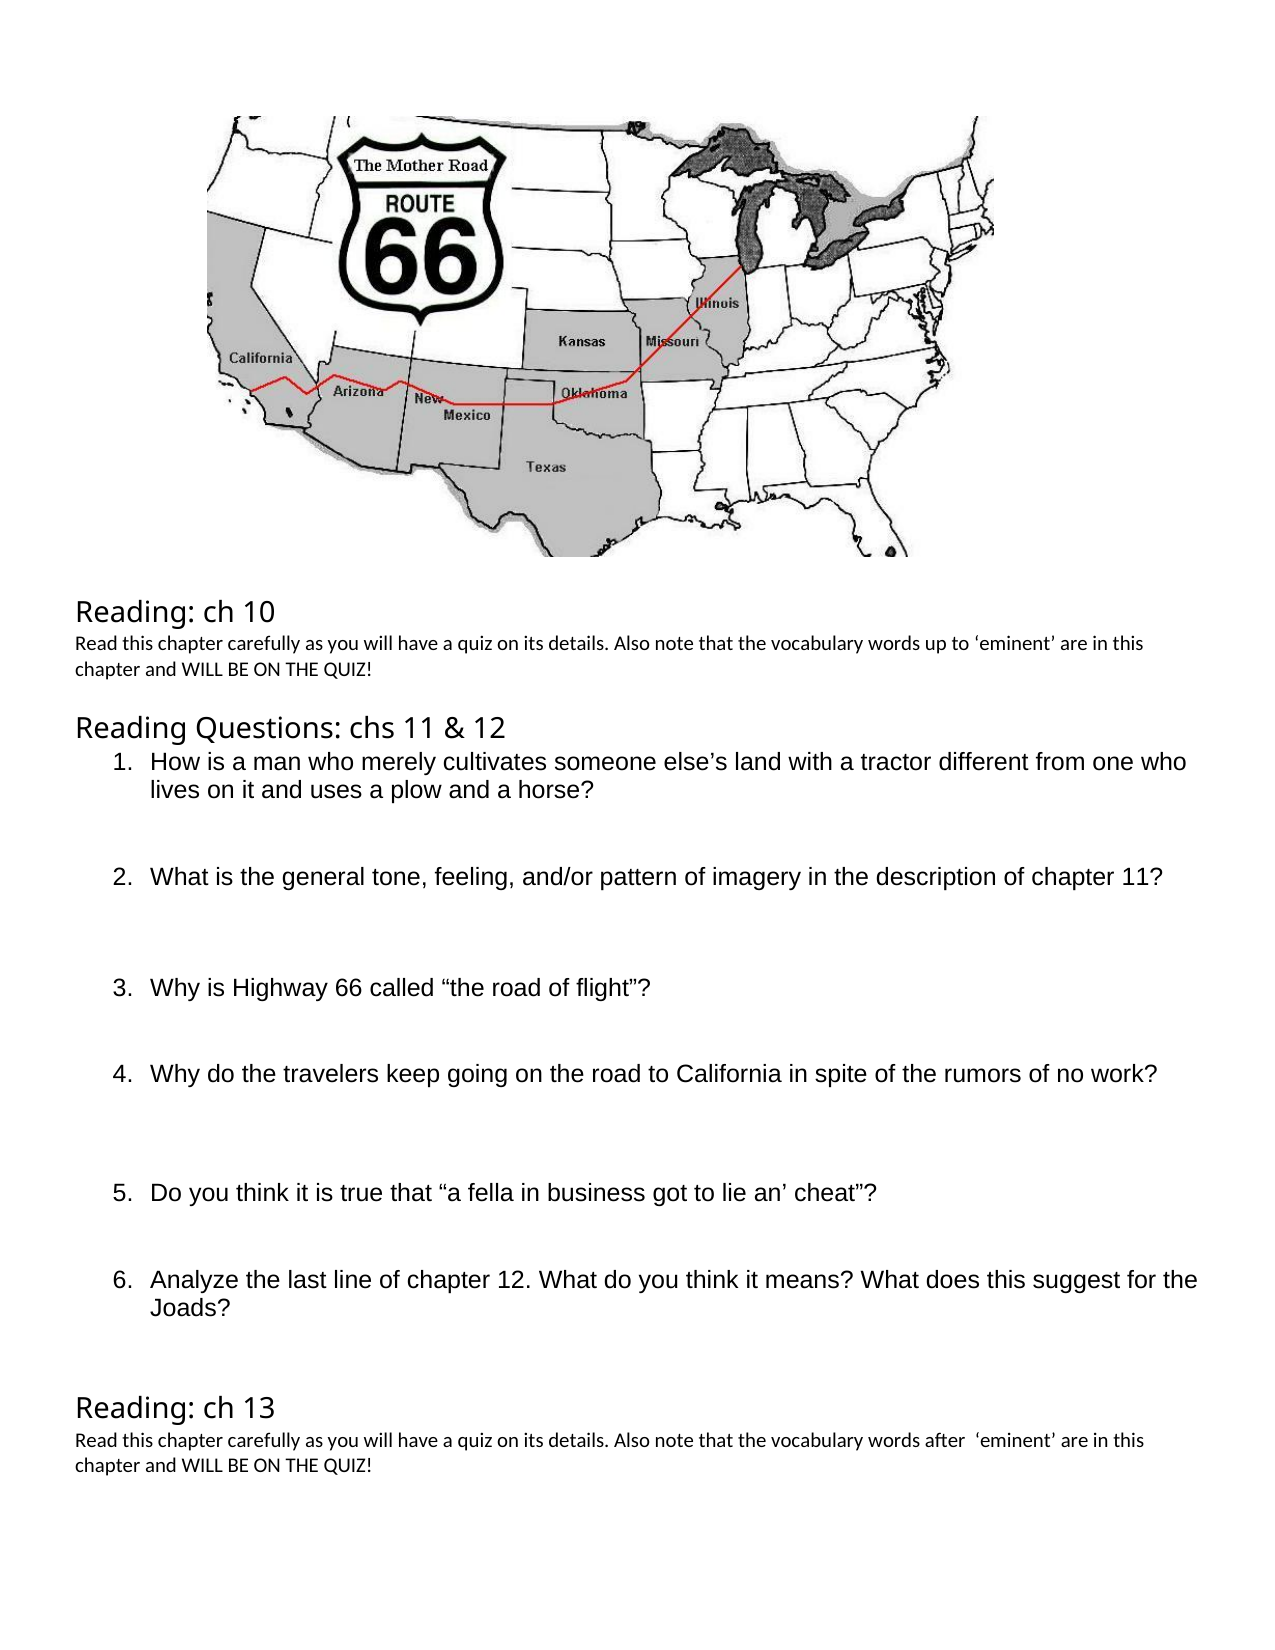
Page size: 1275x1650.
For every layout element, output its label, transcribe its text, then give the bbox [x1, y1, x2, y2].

text Read this chapter carefully as you will have a quiz on its details. Also note that the vocabulary words after ‘eminent’ are in this chapter and WILL BE ON THE QUIZ! [75, 1427, 1200, 1478]
list Why is Highway 66 called “the road of flight”? [112, 973, 1200, 1002]
list Analyze the last line of chapter 12. What do you think it means? What does this suggest for the Joads? [112, 1265, 1200, 1322]
picture [207, 116, 994, 557]
text Read this chapter carefully as you will have a quiz on its details. Also note that the vocabulary words up to ‘eminent’ are in this chapter and WILL BE ON THE QUIZ! [75, 631, 1200, 681]
list What is the general tone, feeling, and/or pattern of imagery in the description of chapter 11? [112, 862, 1200, 890]
list How is a man who merely cultivates someone else’s land with a tractor different from one who lives on it and uses a plow and a horse? [112, 747, 1200, 804]
list Why do the travelers keep going on the road to California in spite of the rumors of no work? [112, 1059, 1200, 1088]
list Do you think it is true that “a fella in business got to lie an’ cheat”? [112, 1178, 1200, 1207]
text Reading Questions: chs 11 & 12 [75, 707, 1200, 747]
text Reading: ch 13 [75, 1387, 1200, 1427]
text Reading: ch 10 [75, 591, 1200, 631]
